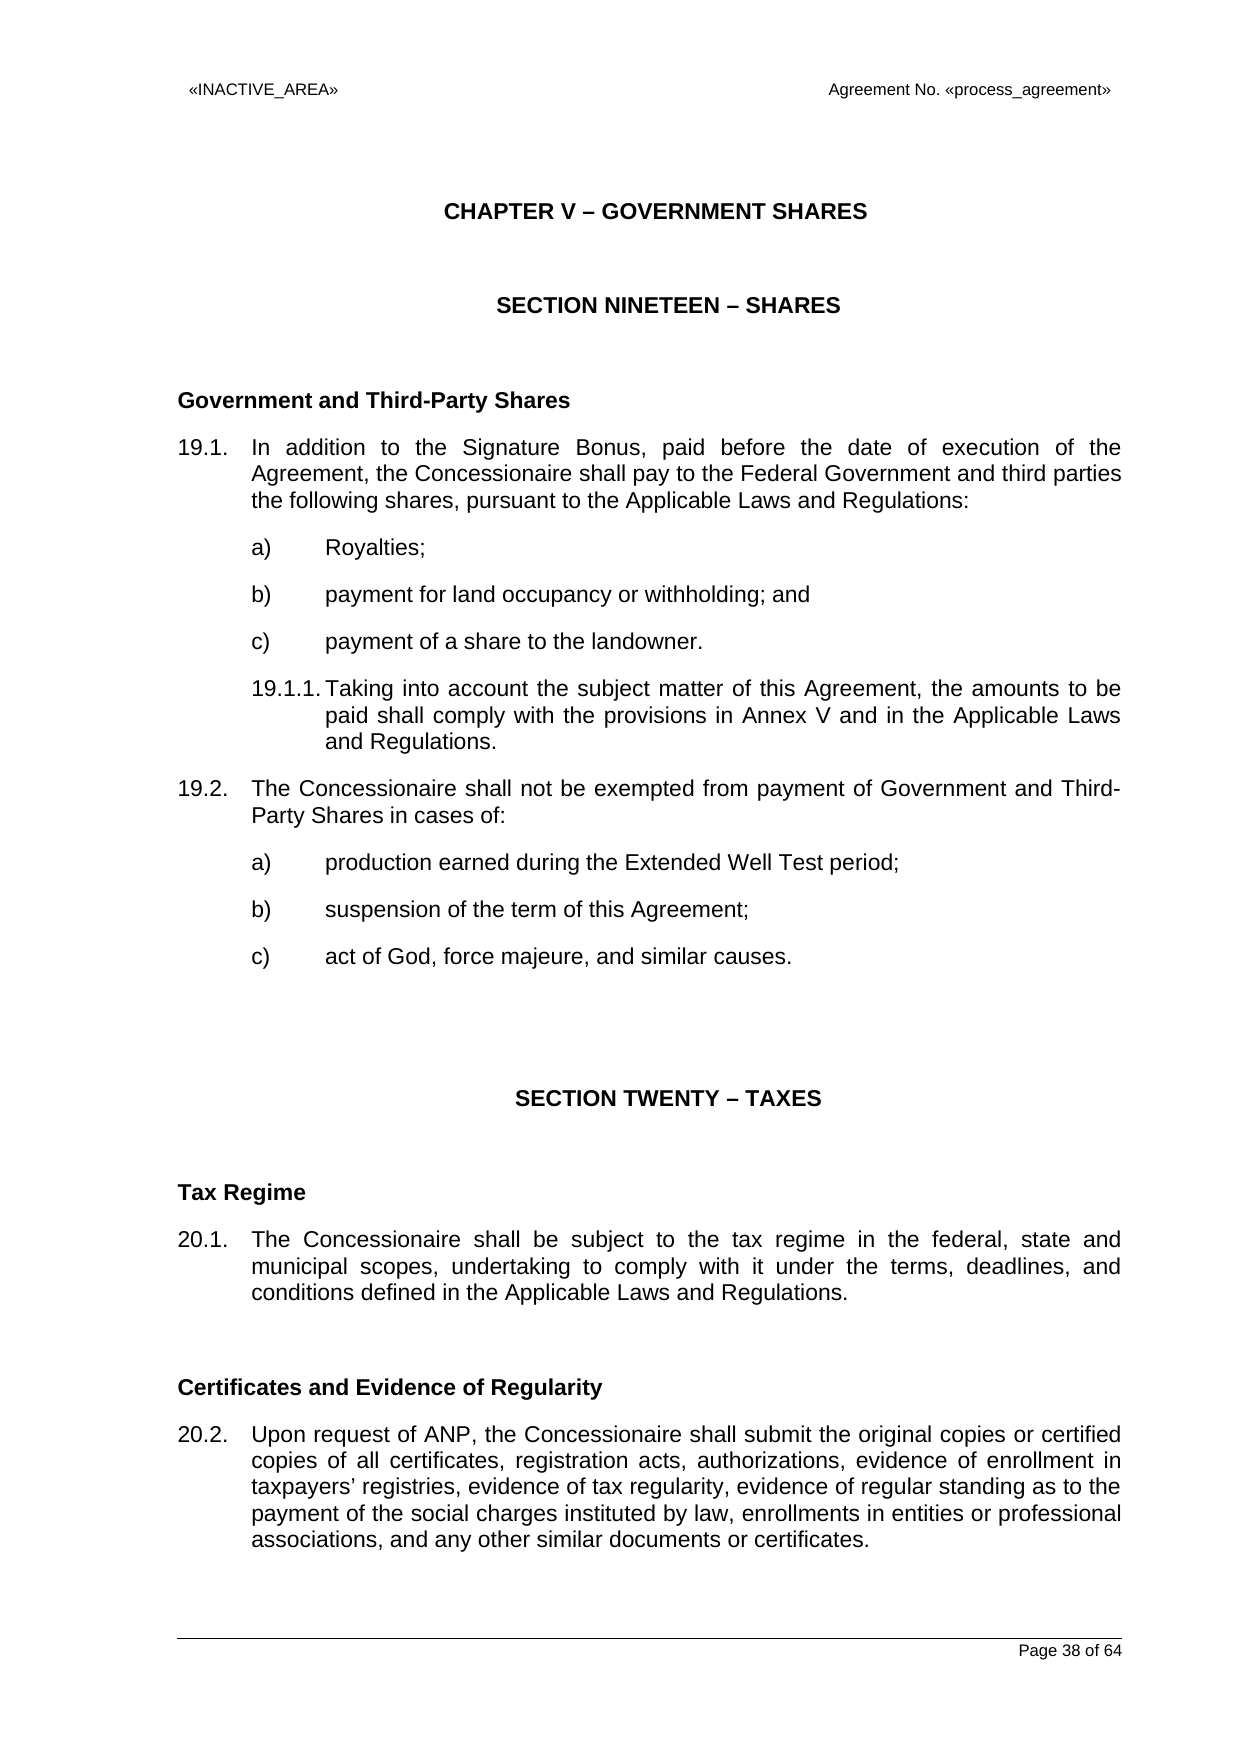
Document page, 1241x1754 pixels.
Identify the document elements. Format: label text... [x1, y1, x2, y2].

text Upon request of ANP, the Concessionaire shall submit the original copies or certified copies of all certificates, registration acts, authorizations, evidence of enrollment in taxpayers’ registries, evidence of tax regularity, evidence of regular standing as to the payment of the social charges instituted by law, enrollments in entities or professional associations, and any other similar documents or certificates. [177, 1421, 1122, 1552]
text Tax Regime [177, 1179, 1122, 1206]
list suspension of the term of this Agreement; [251, 896, 1122, 922]
list production earned during the Extended Well Test period; [251, 849, 1122, 875]
text Certificates and Evidence of Regularity [177, 1373, 1122, 1400]
list payment of a share to the landowner. [251, 628, 1122, 654]
list act of God, force majeure, and similar causes. [251, 943, 1122, 969]
text Taking into account the subject matter of this Agreement, the amounts to be paid shall comply with the provisions in Annex V and in the Applicable Laws and Regulations. [251, 675, 1122, 754]
text In addition to the Signature Bonus, paid before the date of execution of the Agreement, the Concessionaire shall pay to the Federal Government and third parties the following shares, pursuant to the Applicable Laws and Regulations: [177, 434, 1122, 513]
text SECTION TWENTY – TAXES [177, 1085, 1122, 1111]
text The Concessionaire shall be subject to the tax regime in the federal, state and municipal scopes, undertaking to comply with it under the terms, deadlines, and conditions defined in the Applicable Laws and Regulations. [177, 1226, 1122, 1305]
text SECTION NINETEEN – SHARES [177, 292, 1122, 319]
list Royalties; [251, 534, 1122, 560]
text Government and Third-Party Shares [177, 387, 1122, 413]
list payment for land occupancy or withholding; and [251, 581, 1122, 607]
text CHAPTER v – GOVERNMENT SHARES [189, 198, 1122, 224]
text The Concessionaire shall not be exempted from payment of Government and Third-Party Shares in cases of: [177, 775, 1122, 828]
